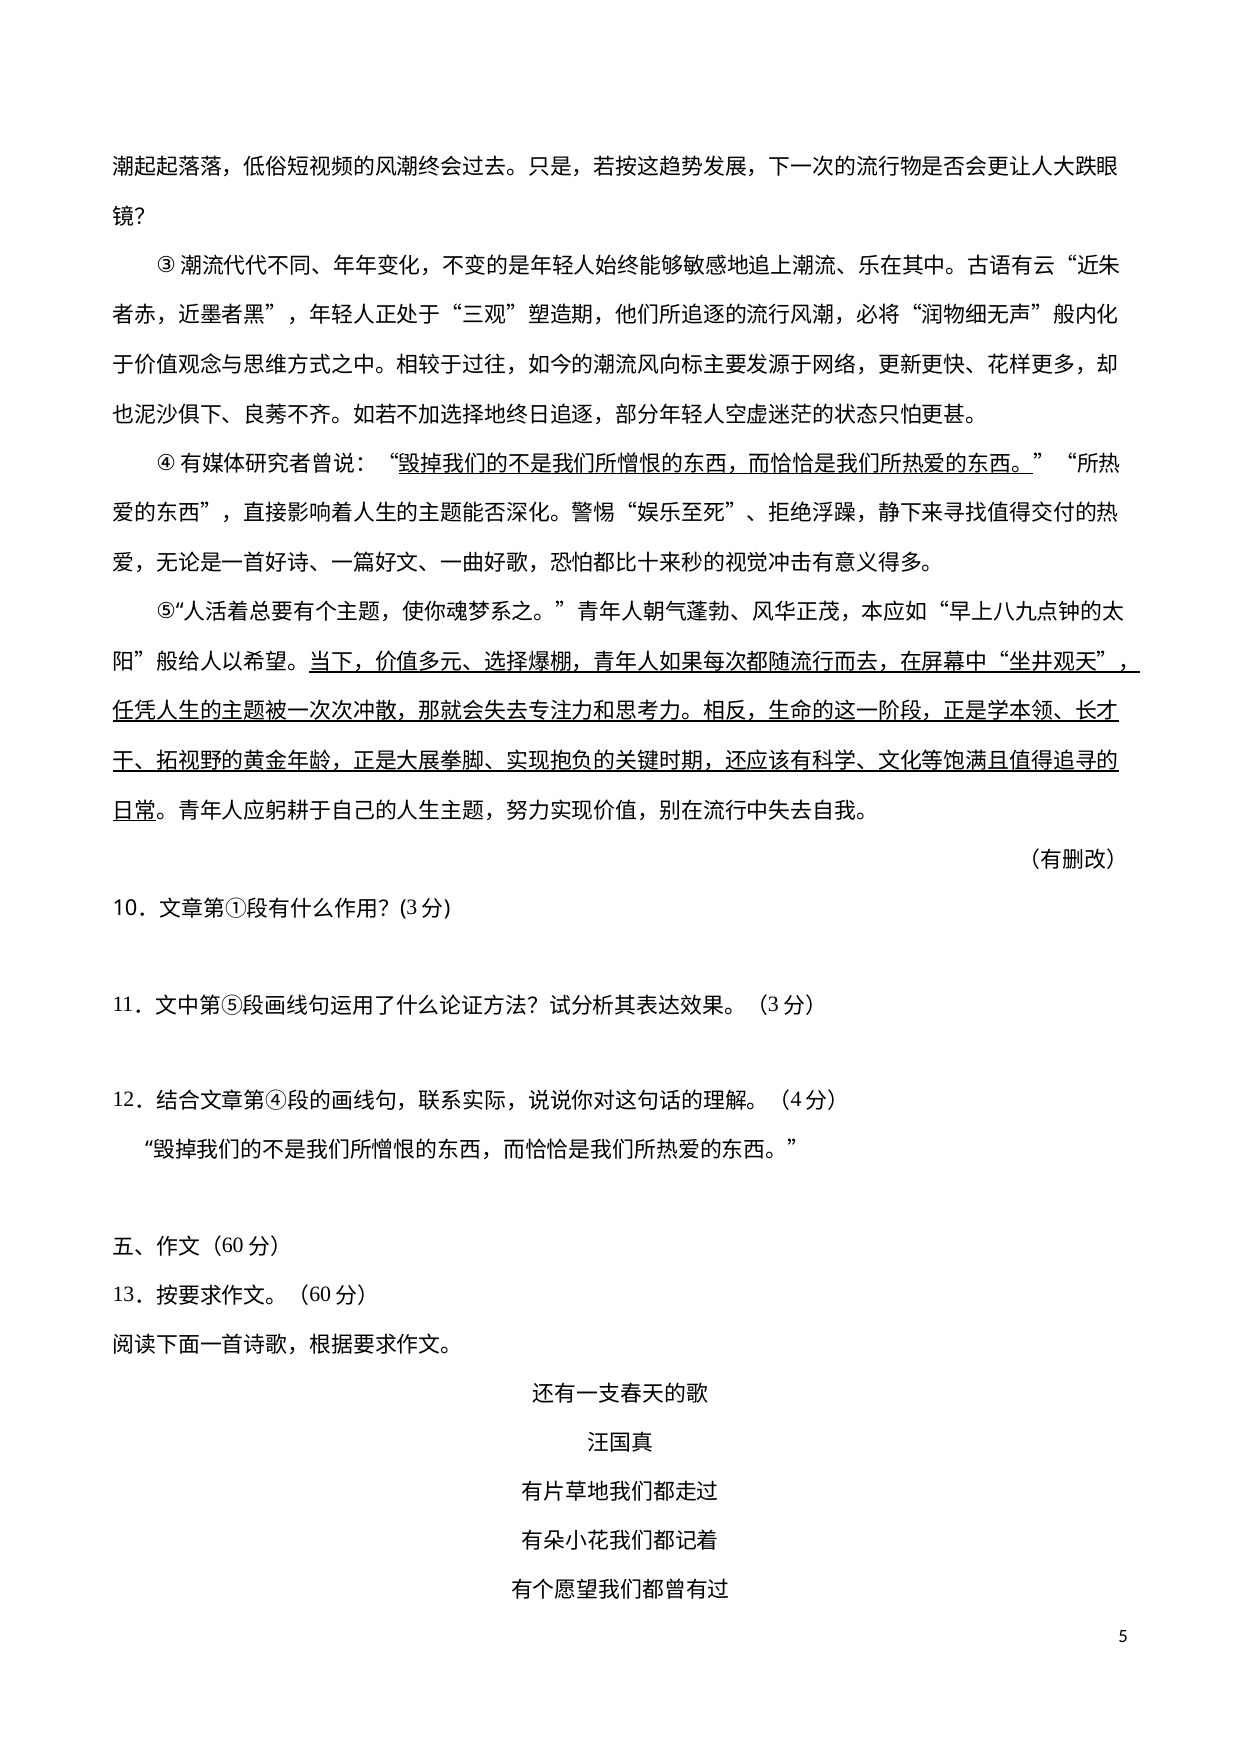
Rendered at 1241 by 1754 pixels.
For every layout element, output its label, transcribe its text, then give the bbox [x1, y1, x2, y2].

text 13．按要求作文。（60分） [112, 1277, 1128, 1310]
text “毁掉我们的不是我们所憎恨的东西，而恰恰是我们所热爱的东西。” [112, 1131, 1128, 1164]
text 有朵小花我们都记着 [112, 1522, 1128, 1555]
text 11．文中第⑤段画线句运用了什么论证方法？试分析其表达效果。（3分） [112, 987, 1128, 1020]
text ⑤“人活着总要有个主题，使你魂梦系之。”青年人朝气蓬勃、风华正茂，本应如“早上八九点钟的太阳”般给人以希望。当下，价值多元、选择爆棚，青年人如果每次都随流行而去，在屏幕中“坐井观天”，任凭人生的主题被一次次冲散，那就会失去专注力和思考力。相反，生命的这一阶段，正是学本领、长才干、拓视野的黄金年龄，正是大展拳脚、实现抱负的关键时期，还应该有科学、文化等饱满且值得追寻的日常。青年人应躬耕于自己的人生主题，努力实现价值，别在流行中失去自我。 [112, 593, 1128, 825]
text 有片草地我们都走过 [112, 1473, 1128, 1506]
text 12．结合文章第④段的画线句，联系实际，说说你对这句话的理解。（4分） [112, 1082, 1128, 1115]
text ③潮流代代不同、年年变化，不变的是年轻人始终能够敏感地追上潮流、乐在其中。古语有云“近朱者赤，近墨者黑”，年轻人正处于“三观”塑造期，他们所追逐的流行风潮，必将“润物细无声”般内化于价值观念与思维方式之中。相较于过往，如今的潮流风向标主要发源于网络，更新更快、花样更多，却也泥沙俱下、良莠不齐。如若不加选择地终日追逐，部分年轻人空虚迷茫的状态只怕更甚。 [112, 247, 1128, 429]
text 阅读下面一首诗歌，根据要求作文。 [112, 1326, 1128, 1359]
text 还有一支春天的歌 [112, 1375, 1128, 1408]
text 汪国真 [112, 1424, 1128, 1457]
text 有个愿望我们都曾有过 [112, 1571, 1128, 1604]
text （有删改） [112, 841, 1128, 874]
text ④有媒体研究者曾说：“毁掉我们的不是我们所憎恨的东西，而恰恰是我们所热爱的东西。”“所热爱的东西”，直接影响着人生的主题能否深化。警惕“娱乐至死”、拒绝浮躁，静下来寻找值得交付的热爱，无论是一首好诗、一篇好文、一曲好歌，恐怕都比十来秒的视觉冲击有意义得多。 [112, 445, 1128, 577]
list 文章第①段有什么作用？(3分) [112, 890, 1128, 923]
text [112, 148, 1128, 231]
list 作文（60分） [112, 1228, 1128, 1261]
